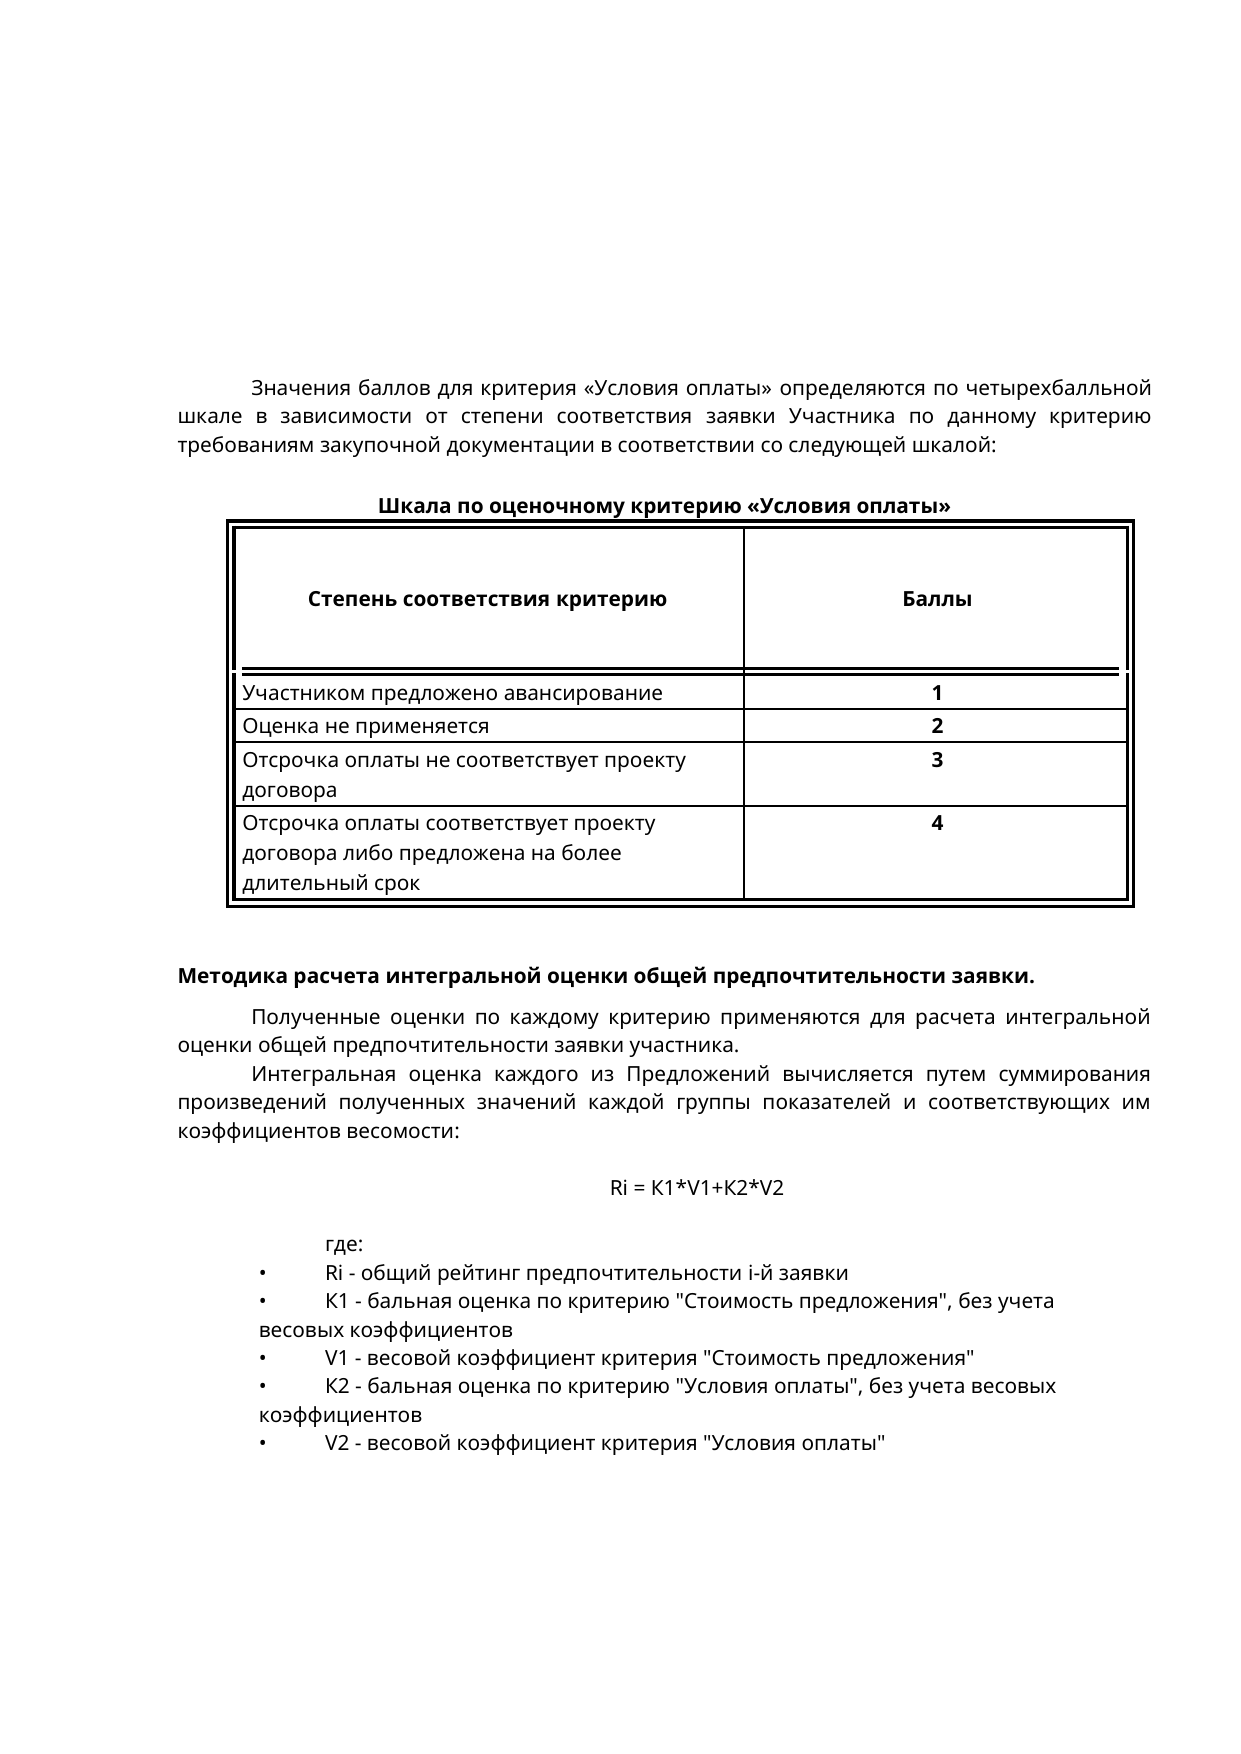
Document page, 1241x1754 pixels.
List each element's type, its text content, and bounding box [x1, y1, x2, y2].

text Интегральная оценка каждого из Предложений вычисляется путем суммирования произведений полученных значений каждой группы показателей и соответствующих им коэффициентов весомости: [177, 1059, 1152, 1144]
table_cell 1 [745, 667, 1130, 708]
text Методика расчета интегральной оценки общей предпочтительности заявки. [177, 961, 1152, 989]
table_cell 3 [745, 743, 1126, 804]
text • Ri - общий рейтинг предпочтительности i-й заявки [258, 1258, 1135, 1286]
table_header Степень соответствия критерию [231, 523, 744, 667]
text • V1 - весовой коэффициент критерия "Стоимость предложения" [258, 1343, 1135, 1372]
text Шкала по оценочному критерию «Условия оплаты» [177, 491, 1152, 519]
table_cell Оценка не применяется [236, 710, 743, 741]
text • К2 - бальная оценка по критерию "Условия оплаты", без учета весовых коэффициентов [258, 1372, 1135, 1428]
text Полученные оценки по каждому критерию применяются для расчета интегральной оценки общей предпочтительности заявки участника. [177, 1002, 1152, 1059]
table_cell 4 [745, 807, 1126, 898]
text Ri = К1*V1+К2*V2 [258, 1173, 1135, 1201]
text где: [258, 1229, 1135, 1258]
text • К1 - бальная оценка по критерию "Стоимость предложения", без учета весовых коэффициентов [258, 1286, 1135, 1343]
table_header Баллы [744, 523, 1130, 667]
text • V2 - весовой коэффициент критерия "Условия оплаты" [258, 1428, 1135, 1457]
table_cell Отсрочка оплаты не соответствует проекту договора [236, 743, 743, 804]
text Значения баллов для критерия «Условия оплаты» определяются по четырехбалльной шкале в зависимости от степени соответствия заявки Участника по данному критерию требованиям закупочной документации в соответствии со следующей шкалой: [177, 373, 1152, 458]
table_cell Отсрочка оплаты соответствует проекту договора либо предложена на более длительный срок [236, 807, 743, 898]
table_cell Участником предложено авансирование [231, 667, 743, 708]
table_cell 2 [745, 710, 1126, 741]
